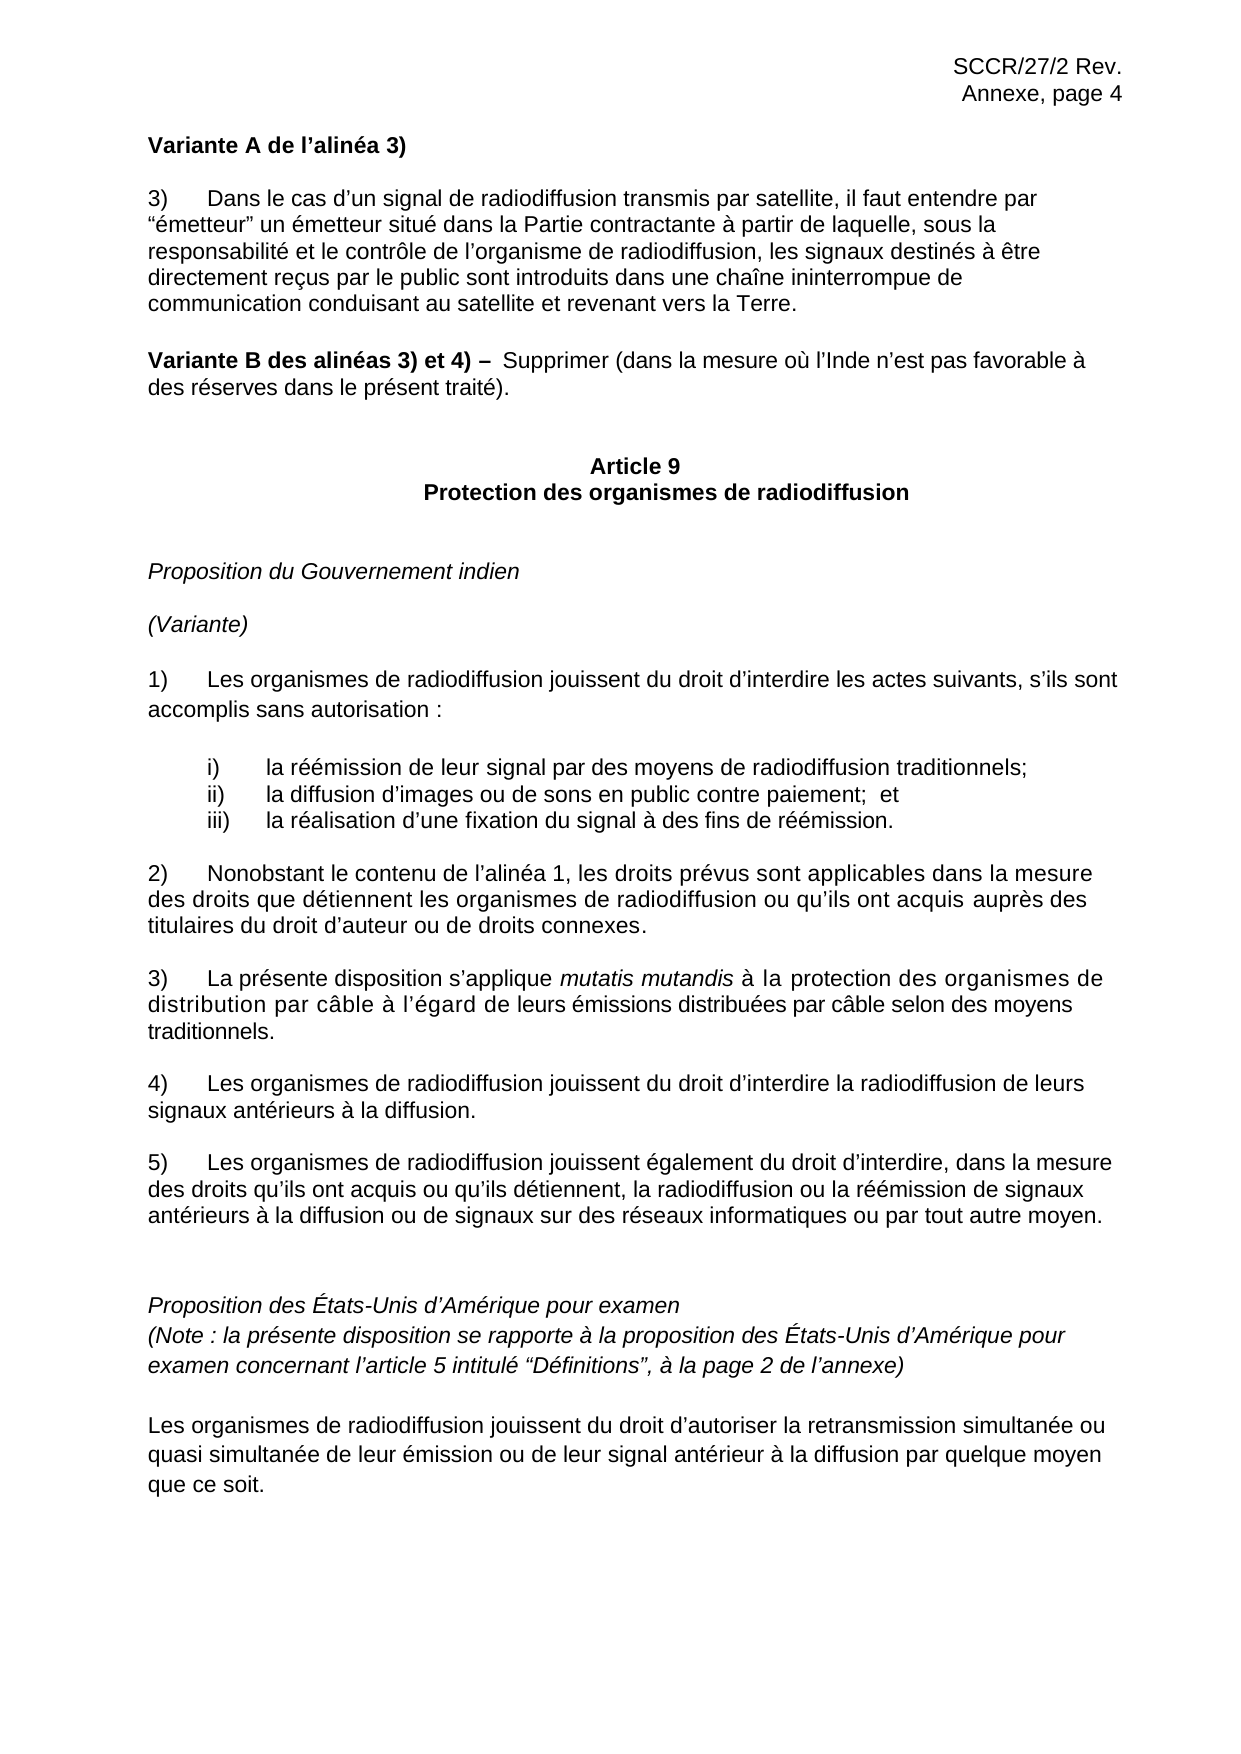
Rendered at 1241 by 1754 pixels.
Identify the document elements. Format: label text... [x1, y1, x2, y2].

text Les organismes de radiodiffusion jouissent du droit d’autoriser la retransmission simultanée ou quasi simultanée de leur émission ou de leur signal antérieur à la diffusion par quelque moyen que ce soit. [148, 1410, 1122, 1498]
list la réalisation d’une fixation du signal à des fins de réémission. [207, 807, 1122, 833]
text (Variante) [148, 611, 1122, 637]
list Les organismes de radiodiffusion jouissent du droit d’interdire la radiodiffusion de leurs signaux antérieurs à la diffusion. [148, 1070, 1117, 1123]
list la diffusion d’images ou de sons en public contre paiement; et [207, 781, 1122, 807]
list Dans le cas d’un signal de radiodiffusion transmis par satellite, il faut entendre par “émetteur” un émetteur situé dans la Partie contractante à partir de laquelle, sous la responsabilité et le contrôle de l’organisme de radiodiffusion, les signaux destinés à être directement reçus par le public sont introduits dans une chaîne ininterrompue de communication conduisant au satellite et revenant vers la Terre. [148, 185, 1116, 317]
list la réémission de leur signal par des moyens de radiodiffusion traditionnels; [207, 754, 1122, 781]
text Protection des organismes de radiodiffusion [148, 479, 1122, 505]
text (Note : la présente disposition se rapporte à la proposition des États-Unis d’Amérique pour examen concernant l’article 5 intitulé “Définitions”, à la page 2 de l’annexe) [148, 1321, 1122, 1379]
list Les organismes de radiodiffusion jouissent du droit d’interdire les actes suivants, s’ils sont accomplis sans autorisation : [148, 663, 1130, 724]
list Nonobstant le contenu de l’alinéa 1, les droits prévus sont applicables dans la mesure des droits que détiennent les organismes de radiodiffusion ou qu’ils ont acquis auprès des titulaires du droit d’auteur ou de droits connexes. [148, 859, 1116, 938]
list Les organismes de radiodiffusion jouissent également du droit d’interdire, dans la mesure des droits qu’ils ont acquis ou qu’ils détiennent, la radiodiffusion ou la réémission de signaux antérieurs à la diffusion ou de signaux sur des réseaux informatiques ou par tout autre moyen. [148, 1149, 1117, 1228]
text Proposition des États-Unis d’Amérique pour examen [148, 1290, 1122, 1319]
text Proposition du Gouvernement indien [148, 558, 1122, 584]
text Variante A de l’alinéa 3) [148, 132, 1122, 158]
text Article 9 [148, 453, 1122, 479]
text Variante B des alinéas 3) et 4) – Supprimer (dans la mesure où l’Inde n’est pas favorable à des réserves dans le présent traité). [148, 347, 1117, 400]
list La présente disposition s’applique mutatis mutandis à la protection des organismes de distribution par câble à l’égard de leurs émissions distribuées par câble selon des moyens traditionnels. [148, 965, 1116, 1044]
